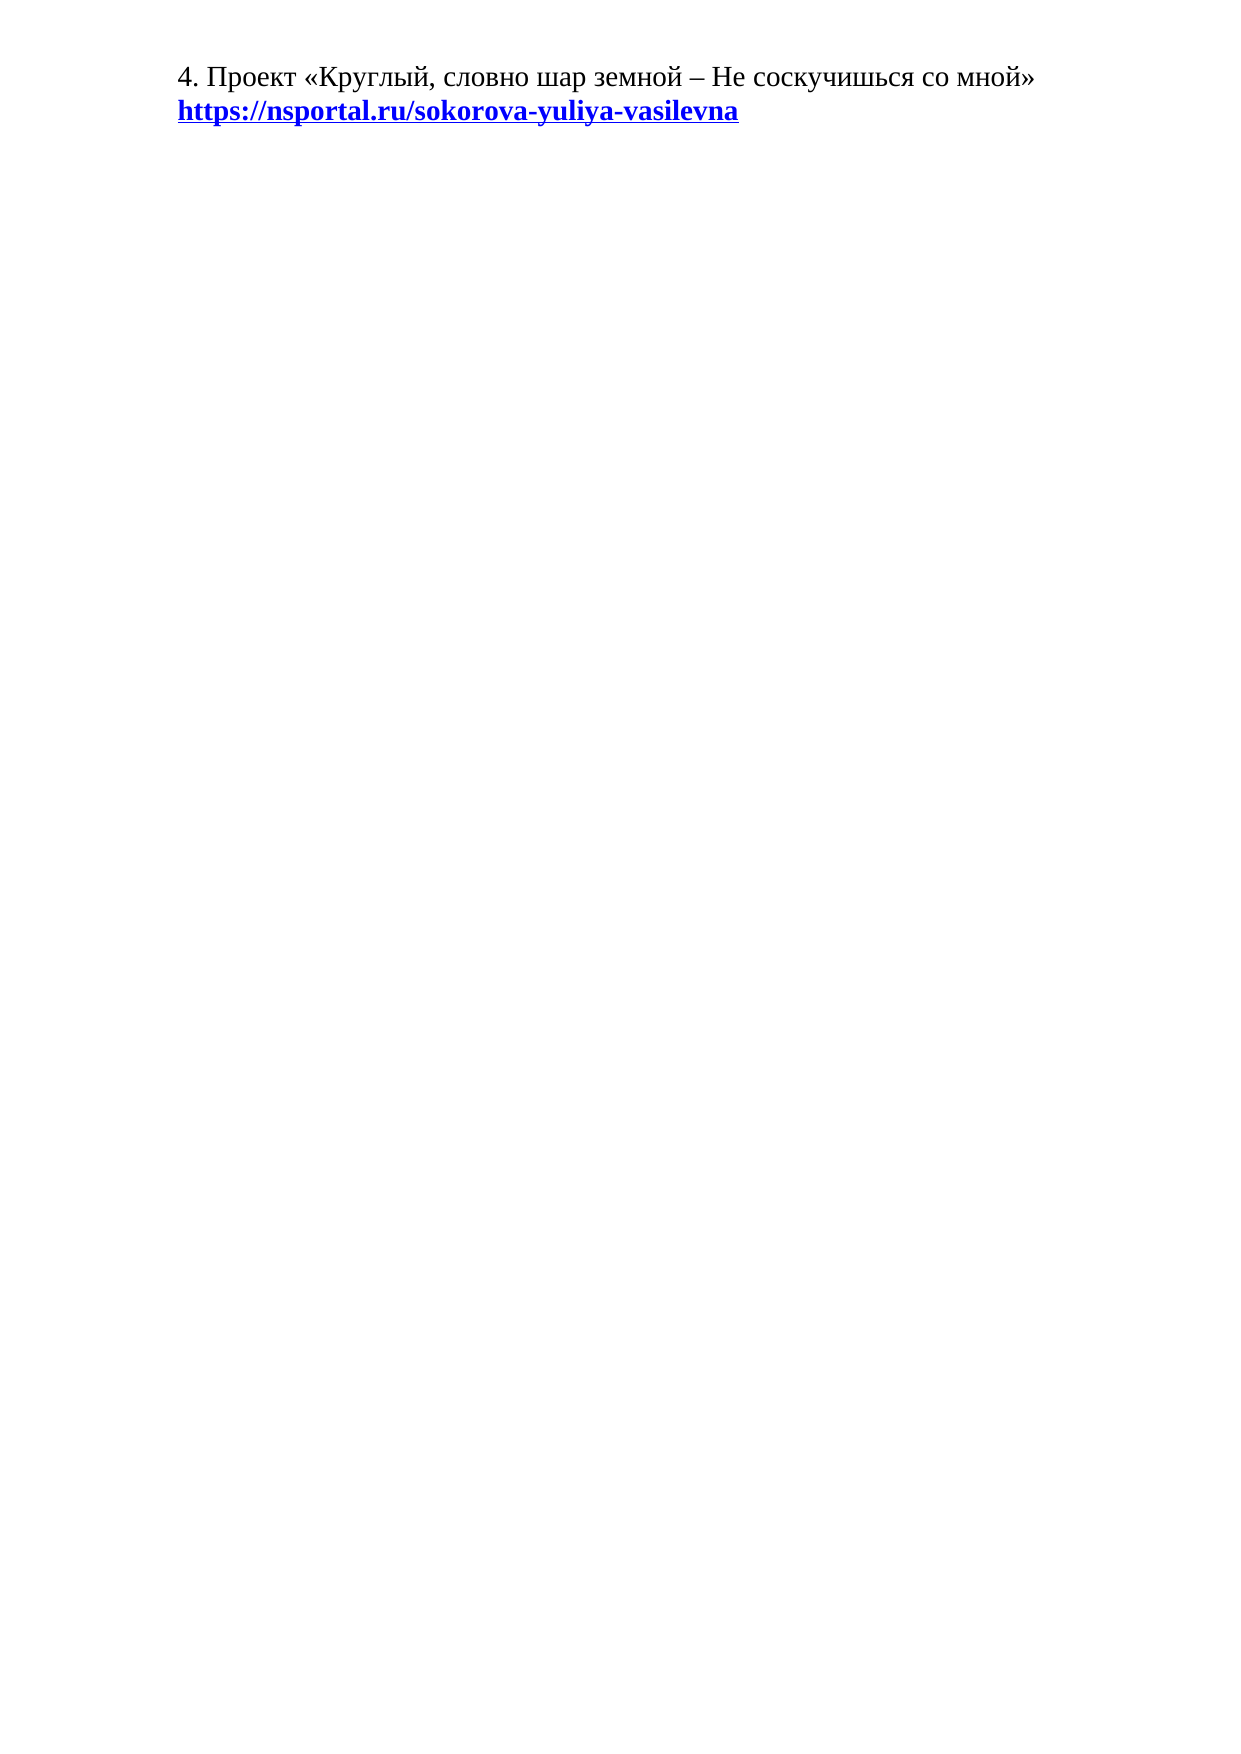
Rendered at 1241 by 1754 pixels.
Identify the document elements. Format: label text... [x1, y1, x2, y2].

text 4. Проект «Круглый, словно шар земной – Не соскучишься со мной» [177, 59, 1181, 93]
text https://nsportal.ru/sokorova-yuliya-vasilevna [177, 93, 1181, 126]
